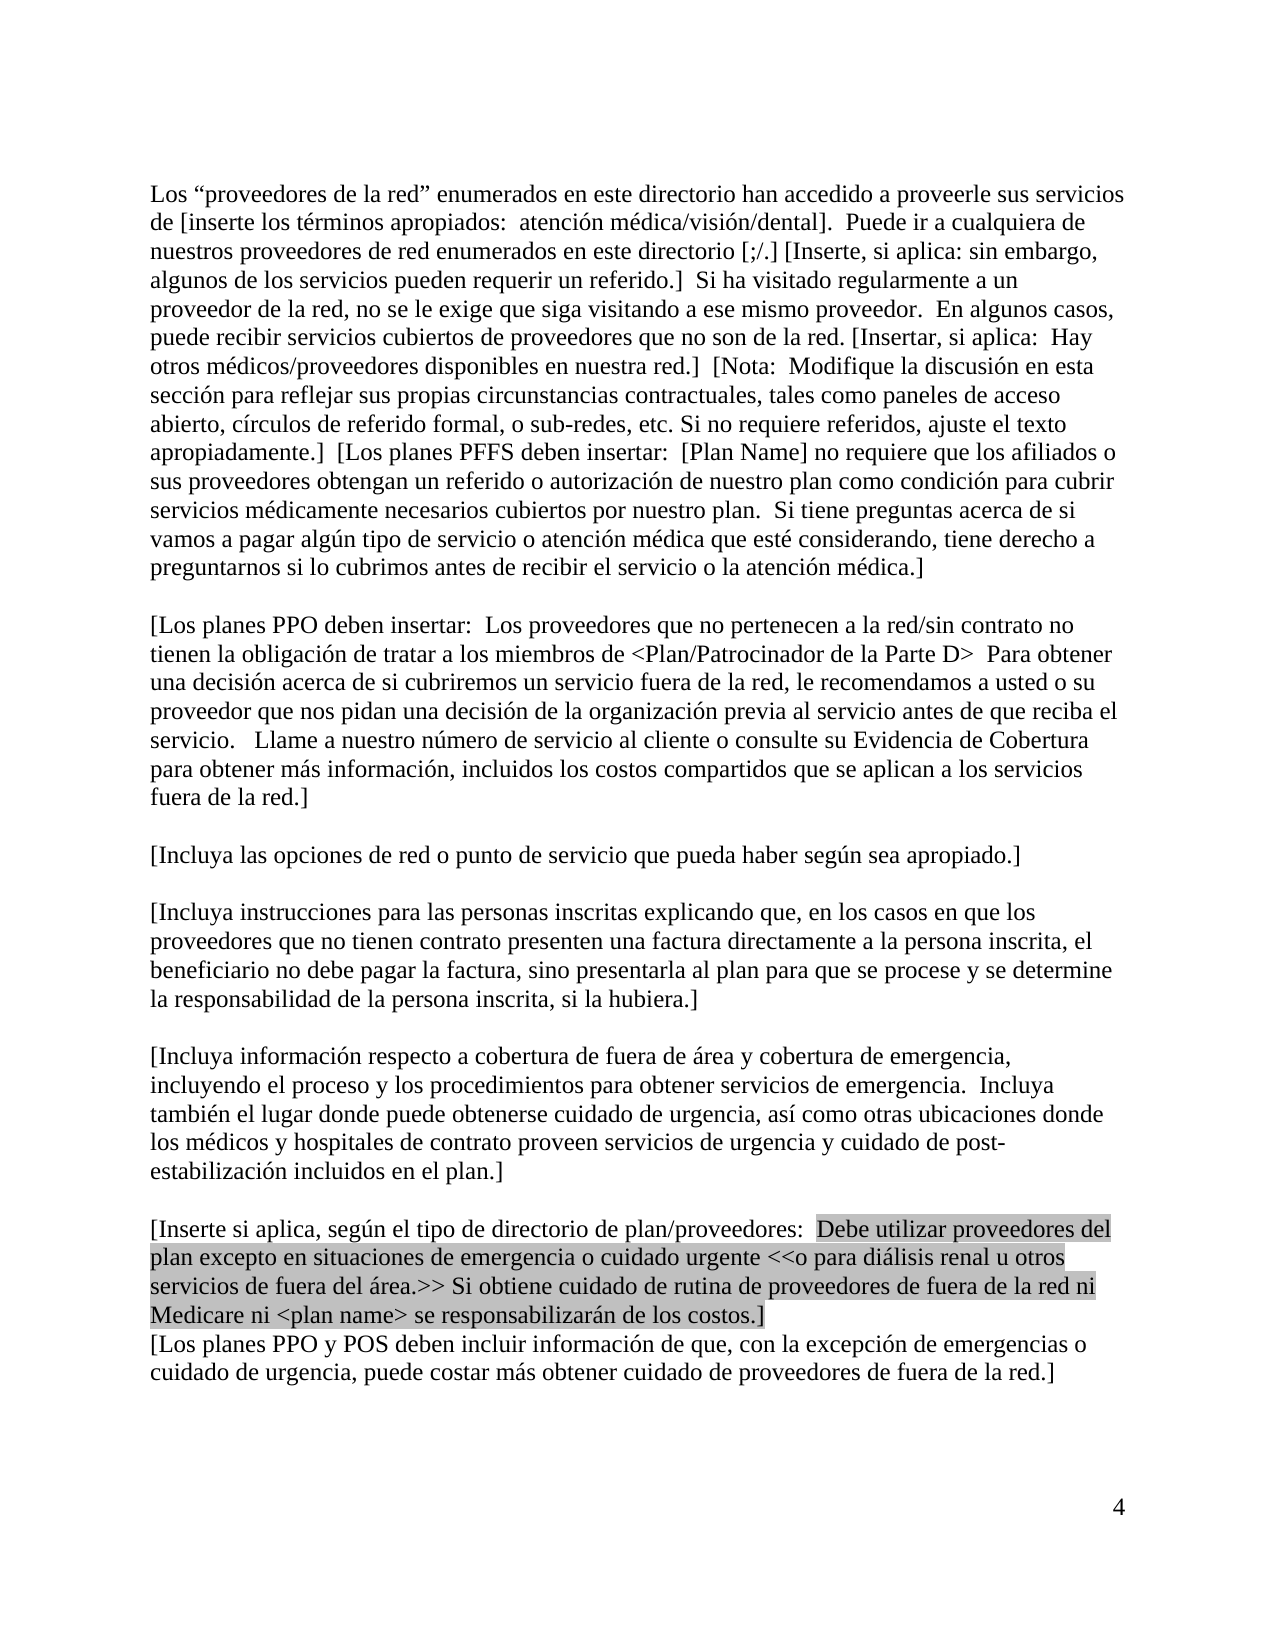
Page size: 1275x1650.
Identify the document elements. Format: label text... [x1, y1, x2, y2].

text [Incluya información respecto a cobertura de fuera de área y cobertura de emergencia, incluyendo el proceso y los procedimientos para obtener servicios de emergencia. Incluya también el lugar donde puede obtenerse cuidado de urgencia, así como otras ubicaciones donde los médicos y hospitales de contrato proveen servicios de urgencia y cuidado de post-estabilización incluidos en el plan.] [150, 1041, 1125, 1185]
text [Incluya las opciones de red o punto de servicio que pueda haber según sea apropiado.] [150, 840, 1125, 869]
text Los “proveedores de la red” enumerados en este directorio han accedido a proveerle sus servicios de [inserte los términos apropiados: atención médica/visión/dental]. Puede ir a cualquiera de nuestros proveedores de red enumerados en este directorio [;/.] [Inserte, si aplica: sin embargo, algunos de los servicios pueden requerir un referido.] Si ha visitado regularmente a un proveedor de la red, no se le exige que siga visitando a ese mismo proveedor. En algunos casos, puede recibir servicios cubiertos de proveedores que no son de la red. [Insertar, si aplica: Hay otros médicos/proveedores disponibles en nuestra red.] [Nota: Modifique la discusión en esta sección para reflejar sus propias circunstancias contractuales, tales como paneles de acceso abierto, círculos de referido formal, o sub-redes, etc. Si no requiere referidos, ajuste el texto apropiadamente.] [Los planes PFFS deben insertar: [Plan Name] no requiere que los afiliados o sus proveedores obtengan un referido o autorización de nuestro plan como condición para cubrir servicios médicamente necesarios cubiertos por nuestro plan. Si tiene preguntas acerca de si vamos a pagar algún tipo de servicio o atención médica que esté considerando, tiene derecho a preguntarnos si lo cubrimos antes de recibir el servicio o la atención médica.] [150, 179, 1125, 581]
text [Incluya instrucciones para las personas inscritas explicando que, en los casos en que los proveedores que no tienen contrato presenten una factura directamente a la persona inscrita, el beneficiario no debe pagar la factura, sino presentarla al plan para que se procese y se determine la responsabilidad de la persona inscrita, si la hubiera.] [150, 897, 1125, 1012]
text [Los planes PPO deben insertar: Los proveedores que no pertenecen a la red/sin contrato no tienen la obligación de tratar a los miembros de <Plan/Patrocinador de la Parte D> Para obtener una decisión acerca de si cubriremos un servicio fuera de la red, le recomendamos a usted o su proveedor que nos pidan una decisión de la organización previa al servicio antes de que reciba el servicio. Llame a nuestro número de servicio al cliente o consulte su Evidencia de Cobertura para obtener más información, incluidos los costos compartidos que se aplican a los servicios fuera de la red.] [150, 610, 1125, 811]
text [Inserte si aplica, según el tipo de directorio de plan/proveedores: Debe utilizar proveedores del plan excepto en situaciones de emergencia o cuidado urgente <<o para diálisis renal u otros servicios de fuera del área.>> Si obtiene cuidado de rutina de proveedores de fuera de la red ni Medicare ni <plan name> se responsabilizarán de los costos.] [150, 1214, 1125, 1329]
text [Los planes PPO y POS deben incluir información de que, con la excepción de emergencias o cuidado de urgencia, puede costar más obtener cuidado de proveedores de fuera de la red.] [150, 1329, 1125, 1386]
